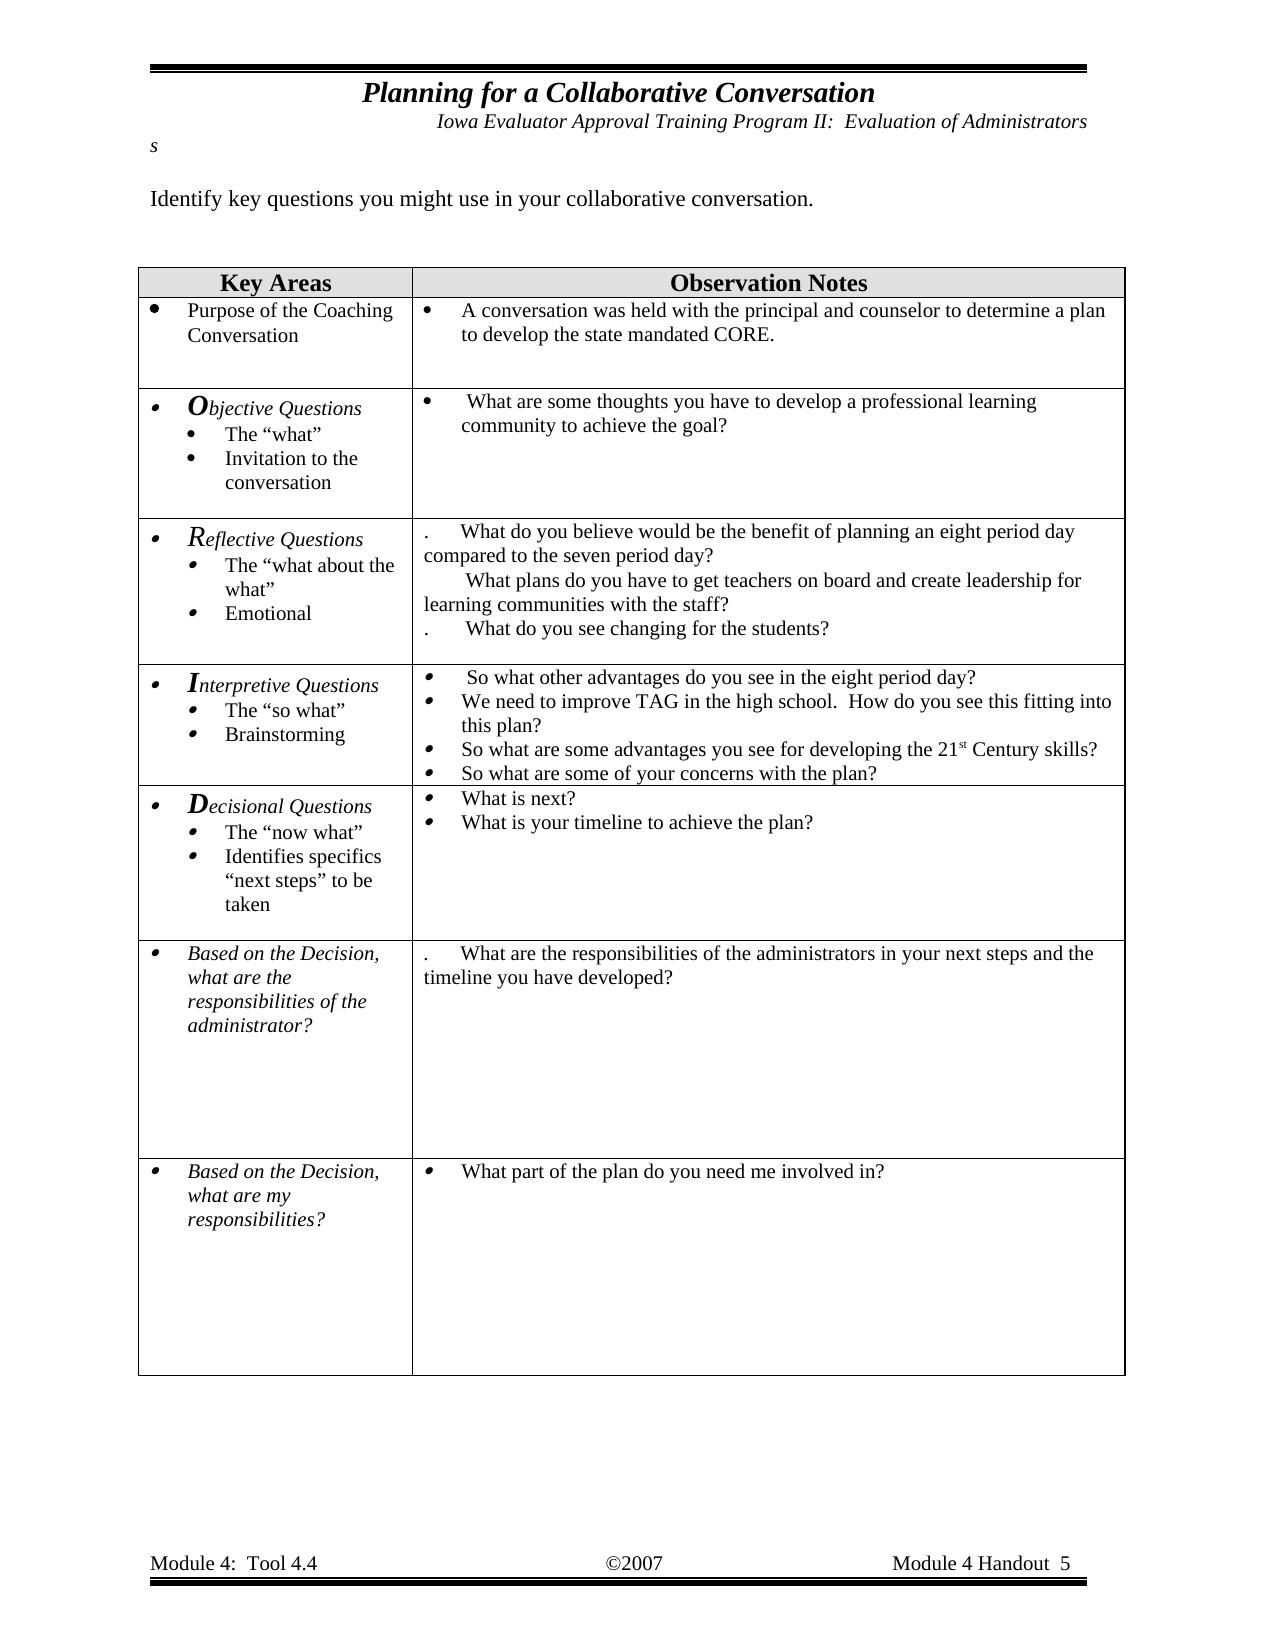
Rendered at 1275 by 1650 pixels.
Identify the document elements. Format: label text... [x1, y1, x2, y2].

table_cell Reflective Questions The “what about the what” Emotional [139, 519, 412, 664]
table_cell What is next? What is your timeline to achieve the plan? [413, 786, 1124, 940]
table_cell Interpretive Questions The “so what” Brainstorming [139, 665, 412, 785]
table_cell . What are the responsibilities of the administrators in your next steps and the timeline you have developed? [413, 941, 1124, 1158]
table_cell Based on the Decision, what are the responsibilities of the administrator? [139, 941, 412, 1158]
table_cell Based on the Decision, what are my responsibilities? [139, 1159, 412, 1375]
table_cell A conversation was held with the principal and counselor to determine a plan to develop the state mandated CORE. [413, 298, 1124, 387]
table_cell Decisional Questions The “now what” Identifies specifics “next steps” to be taken [139, 786, 412, 940]
table_cell What are some thoughts you have to develop a professional learning community to achieve the goal? [413, 389, 1124, 518]
table_cell So what other advantages do you see in the eight period day? We need to improve TAG in the high school. How do you see this fitting into this plan? So what are some advantages you see for developing the 21st Century skills? So what are some of your concerns with the plan? [413, 665, 1124, 785]
text Identify key questions you might use in your collaborative conversation. [150, 185, 1087, 212]
table_cell Purpose of the Coaching Conversation [139, 298, 412, 387]
table_header Key Areas [139, 268, 412, 297]
table_header Observation Notes [413, 268, 1124, 297]
table_cell . What do you believe would be the benefit of planning an eight period day compared to the seven period day? What plans do you have to get teachers on board and create leadership for learning communities with the staff? . What do you see changing for the students? [413, 519, 1124, 664]
table_cell Objective Questions The “what” Invitation to the conversation [139, 389, 412, 518]
table_cell What part of the plan do you need me involved in? [413, 1159, 1124, 1375]
